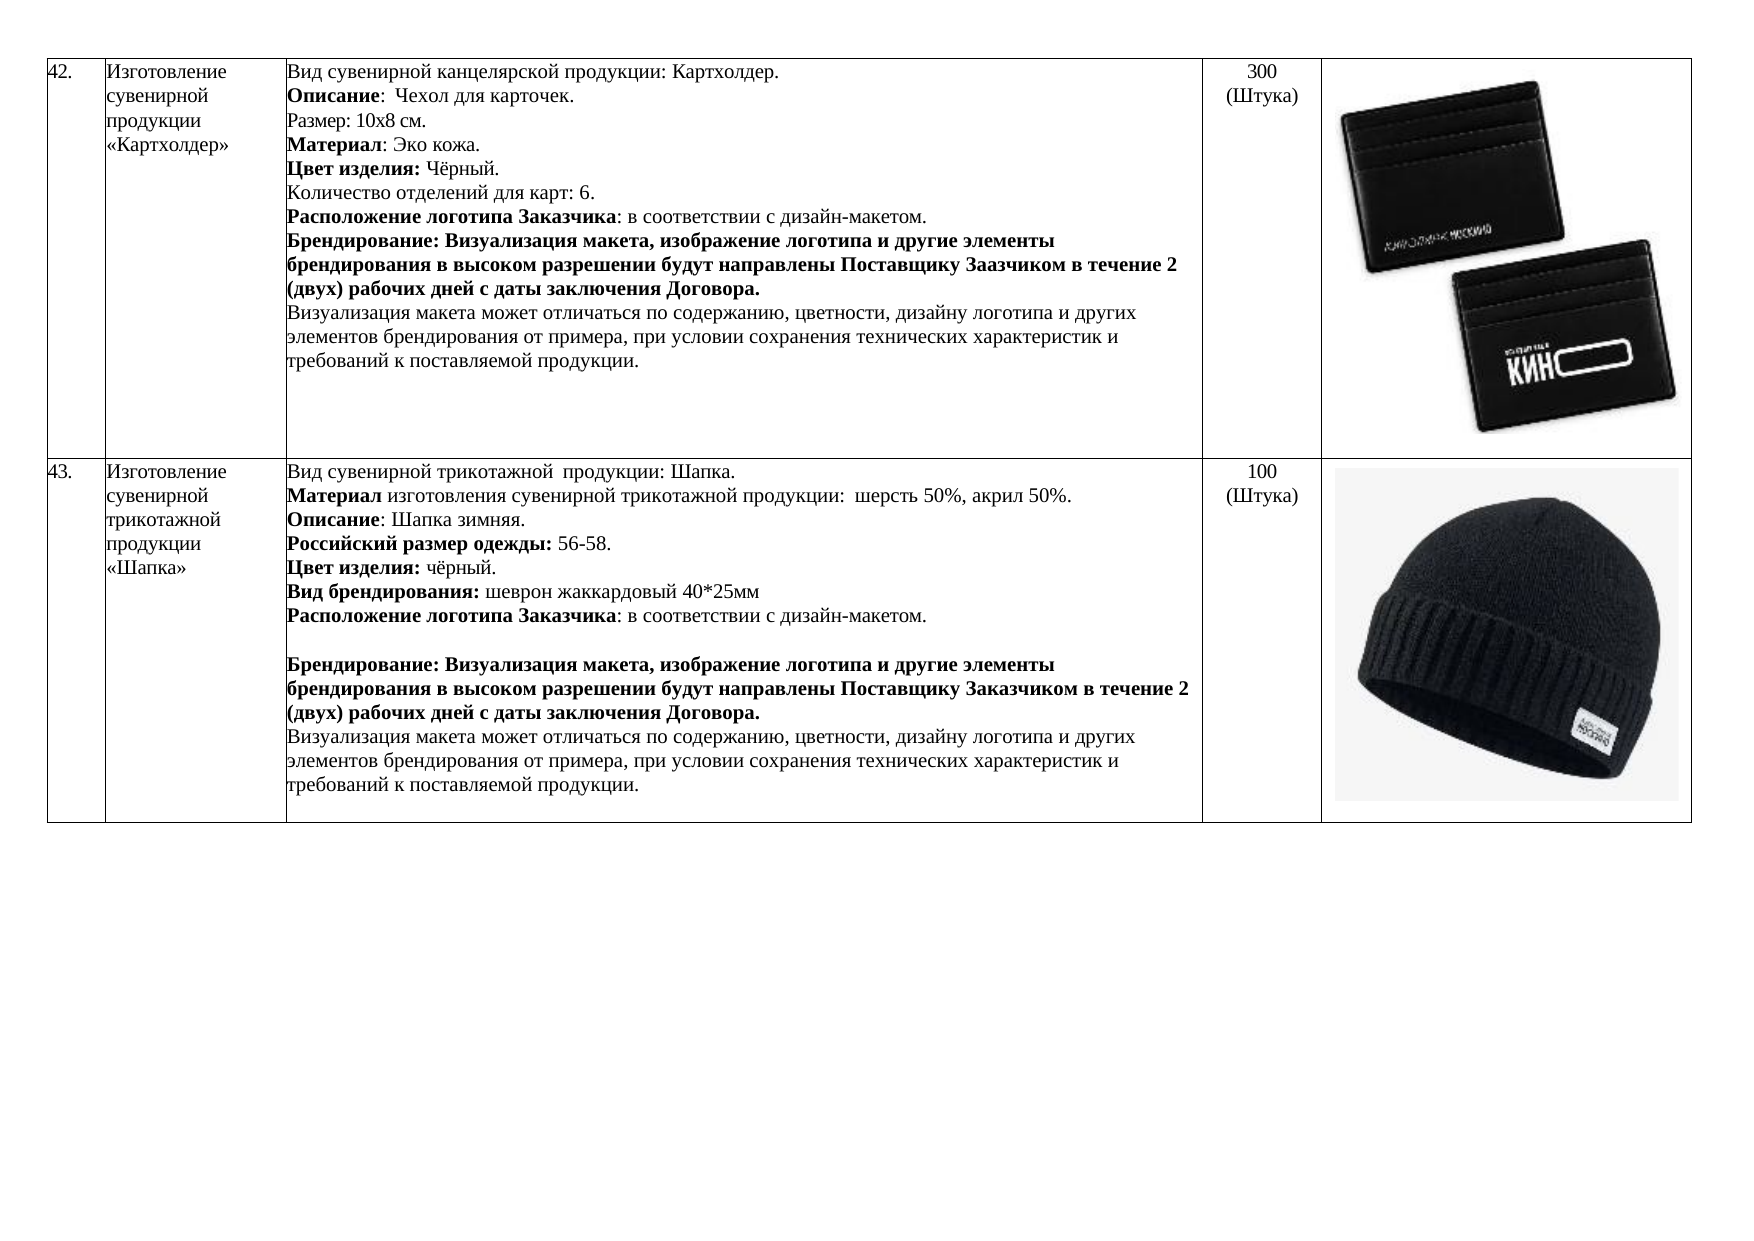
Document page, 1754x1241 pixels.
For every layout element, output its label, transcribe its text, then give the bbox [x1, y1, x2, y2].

table_cell Вид сувенирной канцелярской продукции: Картхолдер. Описание: Чехол для карточек. Размер: 10х8 см. Материал: Эко кожа. Цвет изделия: Чёрный. Количество отделений для карт: 6. Расположение логотипа Заказчика: в соответствии с дизайн-макетом. Брендирование: Визуализация макета, изображение логотипа и другие элементы брендирования в высоком разрешении будут направлены Поставщику Заазчиком в течение 2 (двух) рабочих дней с даты заключения Договора. Визуализация макета может отличаться по содержанию, цветности, дизайну логотипа и других элементов брендирования от примера, при условии сохранения технических характеристик и требований к поставляемой продукции. [287, 59, 1202, 458]
table_cell Изготовление сувенирной трикотажной продукции «Шапка» [106, 459, 286, 822]
table_cell 43. [48, 459, 105, 822]
table_cell Вид сувенирной трикотажной продукции: Шапка. Материал изготовления сувенирной трикотажной продукции: шерсть 50%, акрил 50%. Описание: Шапка зимняя. Российский размер одежды: 56-58. Цвет изделия: чёрный. Вид брендирования: шеврон жаккардовый 40*25мм Расположение логотипа Заказчика: в соответствии с дизайн-макетом. Брендирование: Визуализация макета, изображение логотипа и другие элементы брендирования в высоком разрешении будут направлены Поставщику Заказчиком в течение 2 (двух) рабочих дней с даты заключения Договора. Визуализация макета может отличаться по содержанию, цветности, дизайну логотипа и других элементов брендирования от примера, при условии сохранения технических характеристик и требований к поставляемой продукции. [287, 459, 1202, 822]
table_cell 100 (Штука) [1203, 459, 1321, 822]
picture [1335, 69, 1682, 434]
table_cell 42. [48, 59, 105, 458]
table_cell Изготовление сувенирной продукции «Картхолдер» [106, 59, 286, 458]
table_cell [1322, 59, 1691, 458]
table_cell [1322, 459, 1691, 822]
picture [1335, 468, 1679, 801]
table_cell 300 (Штука) [1203, 59, 1321, 458]
